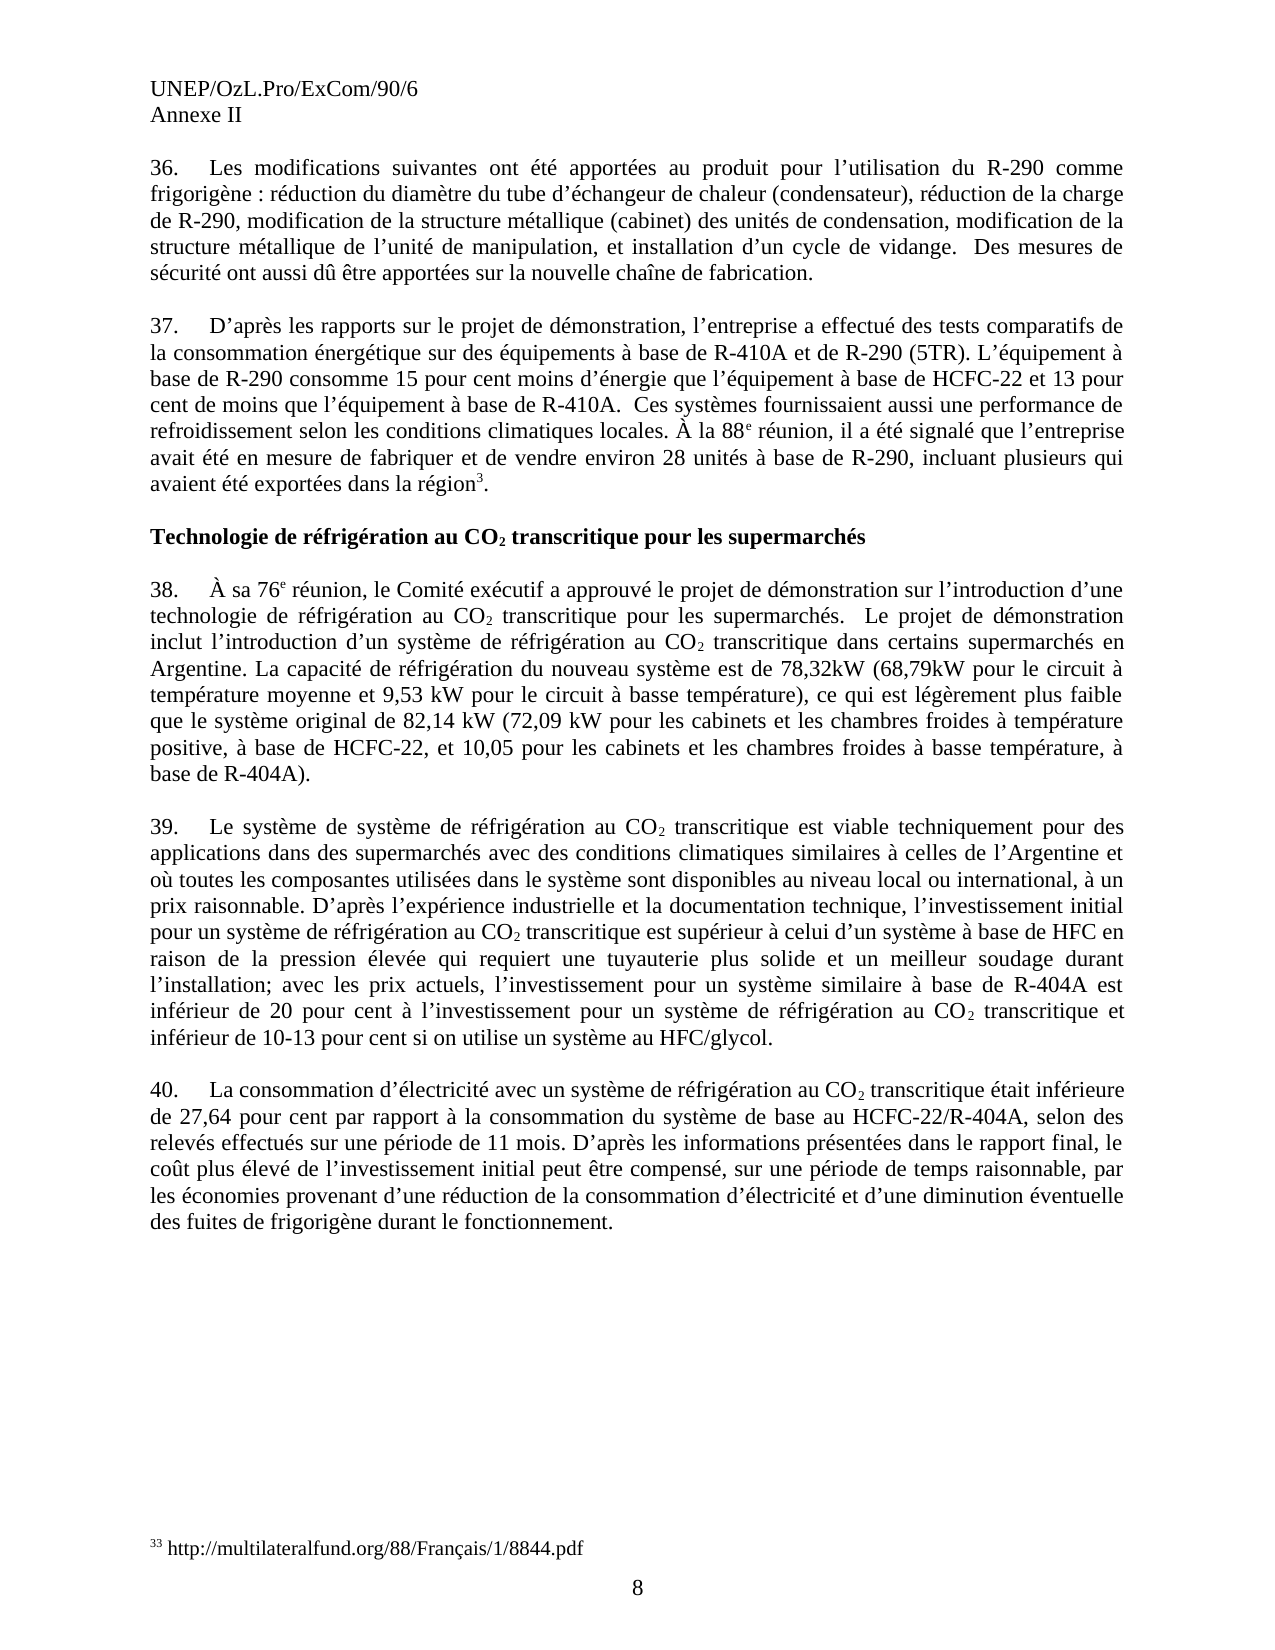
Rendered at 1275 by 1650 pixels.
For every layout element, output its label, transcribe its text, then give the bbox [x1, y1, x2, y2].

list 38. À sa 76e réunion, le Comité exécutif a approuvé le projet de démonstration sur l’introduction d’une technologie de réfrigération au CO2 transcritique pour les supermarchés. Le projet de démonstration inclut l’introduction d’un système de réfrigération au CO2 transcritique dans certains supermarchés en Argentine. La capacité de réfrigération du nouveau système est de 78,32kW (68,79kW pour le circuit à température moyenne et 9,53 kW pour le circuit à basse température), ce qui est légèrement plus faible que le système original de 82,14 kW (72,09 kW pour les cabinets et les chambres froides à température positive, à base de HCFC-22, et 10,05 pour les cabinets et les chambres froides à basse température, à base de R-404A). [150, 576, 1125, 787]
list 39. Le système de système de réfrigération au CO2 transcritique est viable techniquement pour des applications dans des supermarchés avec des conditions climatiques similaires à celles de l’Argentine et où toutes les composantes utilisées dans le système sont disponibles au niveau local ou international, à un prix raisonnable. D’après l’expérience industrielle et la documentation technique, l’investissement initial pour un système de réfrigération au CO2 transcritique est supérieur à celui d’un système à base de HFC en raison de la pression élevée qui requiert une tuyauterie plus solide et un meilleur soudage durant l’installation; avec les prix actuels, l’investissement pour un système similaire à base de R-404A est inférieur de 20 pour cent à l’investissement pour un système de réfrigération au CO2 transcritique et inférieur de 10-13 pour cent si on utilise un système au HFC/glycol. [150, 813, 1125, 1050]
list 36. Les modifications suivantes ont été apportées au produit pour l’utilisation du R-290 comme frigorigène : réduction du diamètre du tube d’échangeur de chaleur (condensateur), réduction de la charge de R-290, modification de la structure métallique (cabinet) des unités de condensation, modification de la structure métallique de l’unité de manipulation, et installation d’un cycle de vidange. Des mesures de sécurité ont aussi dû être apportées sur la nouvelle chaîne de fabrication. [150, 154, 1125, 286]
list Technologie de réfrigération au CO2 transcritique pour les supermarchés [150, 523, 1125, 549]
list 40. La consommation d’électricité avec un système de réfrigération au CO2 transcritique était inférieure de 27,64 pour cent par rapport à la consommation du système de base au HCFC-22/R-404A, selon des relevés effectués sur une période de 11 mois. D’après les informations présentées dans le rapport final, le coût plus élevé de l’investissement initial peut être compensé, sur une période de temps raisonnable, par les économies provenant d’une réduction de la consommation d’électricité et d’une diminution éventuelle des fuites de frigorigène durant le fonctionnement. [150, 1076, 1125, 1234]
list 37. D’après les rapports sur le projet de démonstration, l’entreprise a effectué des tests comparatifs de la consommation énergétique sur des équipements à base de R-410A et de R-290 (5TR). L’équipement à base de R-290 consomme 15 pour cent moins d’énergie que l’équipement à base de HCFC-22 et 13 pour cent de moins que l’équipement à base de R-410A. Ces systèmes fournissaient aussi une performance de refroidissement selon les conditions climatiques locales. À la 88e réunion, il a été signalé que l’entreprise avait été en mesure de fabriquer et de vendre environ 28 unités à base de R-290, incluant plusieurs qui avaient été exportées dans la région3. [150, 312, 1125, 497]
